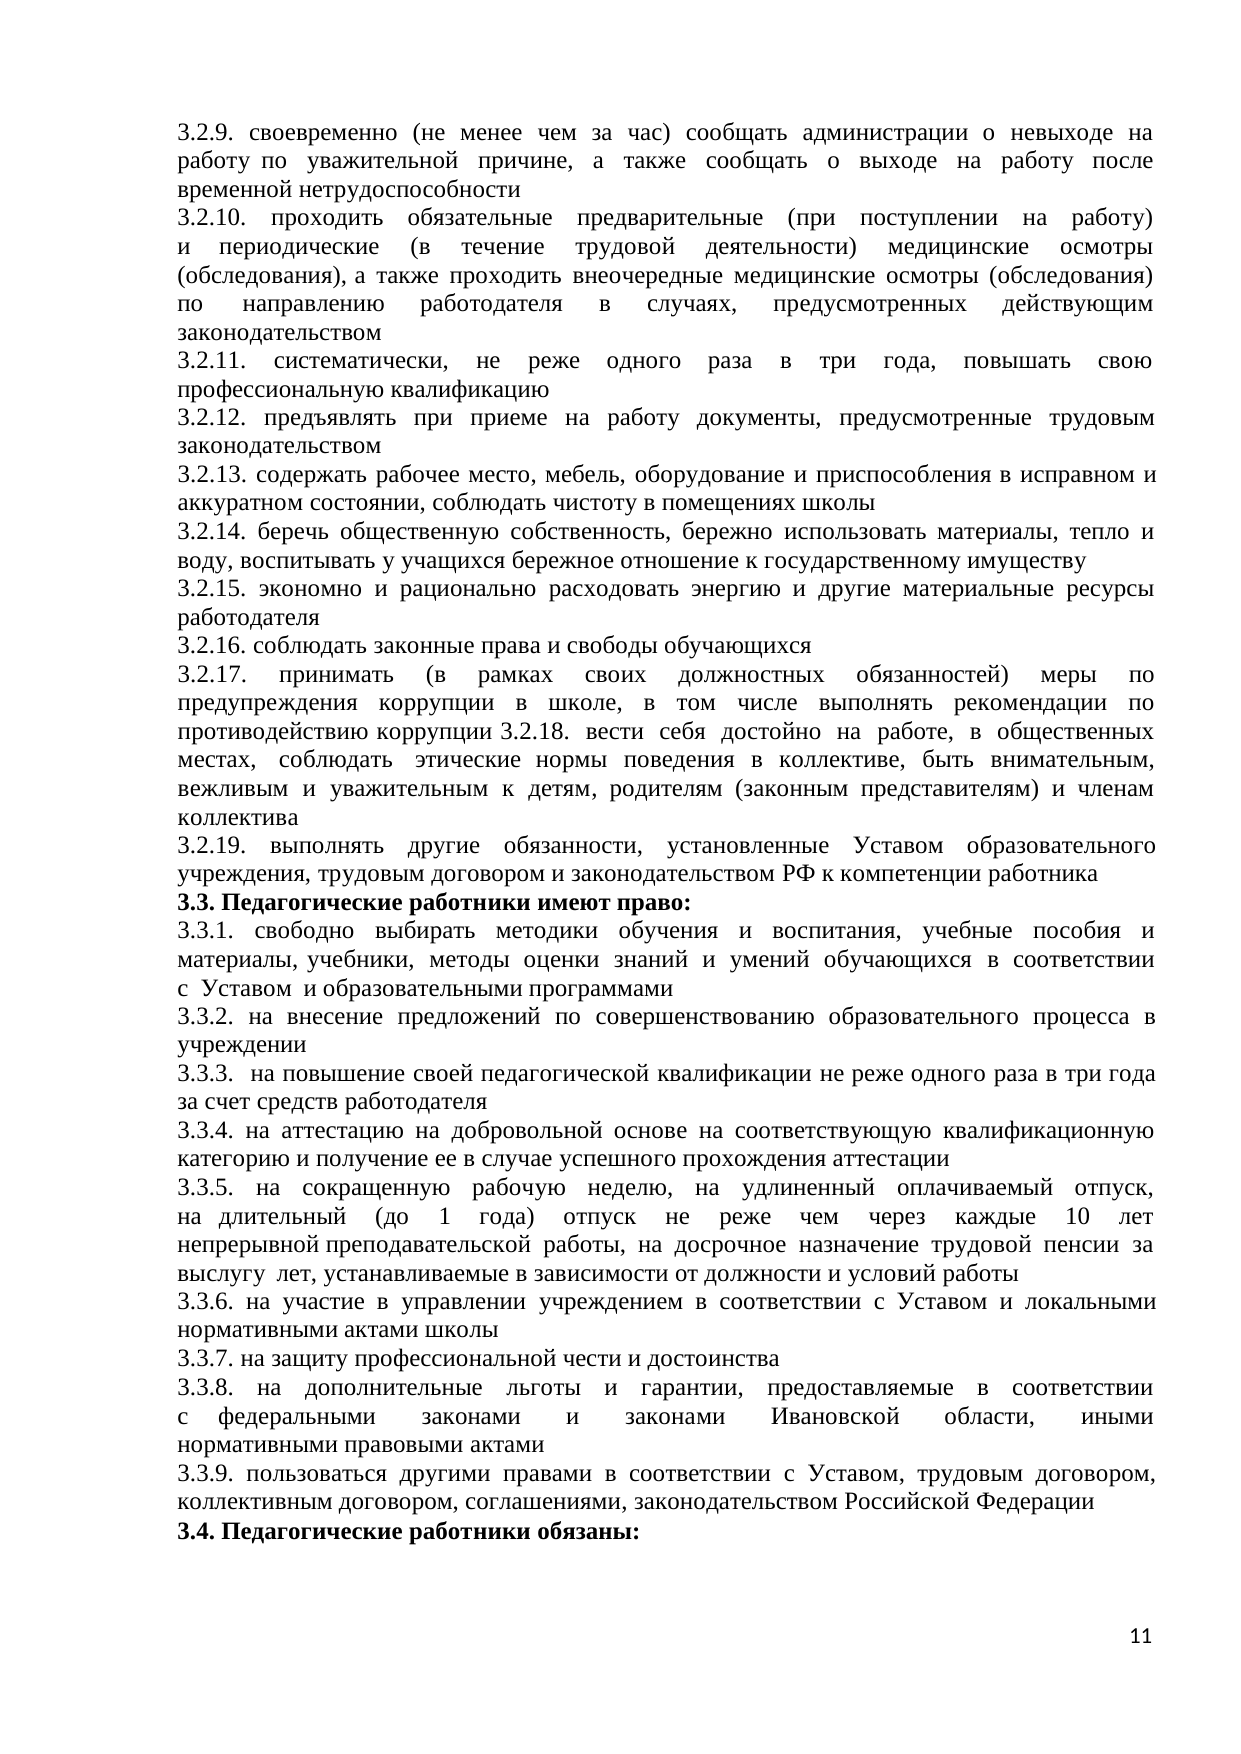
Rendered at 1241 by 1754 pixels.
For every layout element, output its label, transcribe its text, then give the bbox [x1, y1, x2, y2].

text 3.2.11. систематически, не реже одного раза в три года, повышать свою профессиональную квалификацию [177, 346, 1158, 402]
text 3.3.6. на участие в управлении учреждением в соответствии с Уставом и локальными нормативными актами школы [177, 1287, 1158, 1343]
text 3.2.16. соблюдать законные права и свободы обучающихся [177, 631, 1154, 659]
text 3.2.12. предъявлять при приеме на работу документы, предусмотренные трудовым законодательством [177, 403, 1158, 459]
text 3.2.14. беречь общественную собственность, бережно использовать материалы, тепло и воду, воспитывать у учащихся бережное отношение к государственному имуществу 3.2.15. экономно и рационально расходовать энергию и другие материальные ресурсы работодателя [177, 517, 1157, 631]
text 3.2.19. выполнять другие обязанности, установленные Уставом образовательного учреждения, трудовым договором и законодательством РФ к компетенции работника [177, 831, 1158, 887]
text 11 [1129, 1621, 1154, 1649]
text 3.3.3. на повышение своей педагогической квалификации не реже одного раза в три года за счет средств работодателя [177, 1059, 1157, 1115]
text 3.2.13. содержать рабочее место, мебель, оборудование и приспособления в исправном и аккуратном состоянии, соблюдать чистоту в помещениях школы [177, 460, 1157, 516]
text 3.3.9. пользоваться другими правами в соответствии с Уставом, трудовым договором, коллективным договором, соглашениями, законодательством Российской Федерации [177, 1458, 1157, 1515]
text 3.3.2. на внесение предложений по совершенствованию образовательного процесса в учреждении [177, 1002, 1158, 1058]
text 3.3.4. на аттестацию на добровольной основе на соответствующую квалификационную категорию и получение ее в случае успешного прохождения аттестации [177, 1116, 1157, 1172]
text 3.2.10. проходить обязательные предварительные (при поступлении на работу) и периодические (в течение трудовой деятельности) медицинские осмотры (обследования), а также проходить внеочередные медицинские осмотры (обследования) по направлению работодателя в случаях, предусмотренных действующим законодательством [177, 203, 1153, 346]
text 3.2.9. своевременно (не менее чем за час) сообщать администрации о невыходе на работу по уважительной причине, а также сообщать о выходе на работу после временной нетрудоспособности [177, 117, 1153, 203]
text 3.3.5. на сокращенную рабочую неделю, на удлиненный оплачиваемый отпуск, на длительный (до 1 года) отпуск не реже чем через каждые 10 лет непрерывной преподавательской работы, на досрочное назначение трудовой пенсии за выслугу лет, устанавливаемые в зависимости от должности и условий работы [177, 1172, 1153, 1287]
text 3.4. Педагогические работники обязаны: [177, 1516, 1154, 1544]
text 3.3.7. на защиту профессиональной чести и достоинства [177, 1344, 1154, 1372]
text 3.3.8. на дополнительные льготы и гарантии, предоставляемые в соответствии с федеральными законами и законами Ивановской области, иными нормативными правовыми актами [177, 1372, 1154, 1458]
text 3.2.17. принимать (в рамках своих должностных обязанностей) меры по предупреждения коррупции в школе, в том числе выполнять рекомендации по противодействию коррупции 3.2.18. вести себя достойно на работе, в общественных местах, соблюдать этические нормы поведения в коллективе, быть внимательным, вежливым и уважительным к детям, родителям (законным представителям) и членам коллектива [177, 659, 1154, 830]
text 3.3.1. свободно выбирать методики обучения и воспитания, учебные пособия и материалы, учебники, методы оценки знаний и умений обучающихся в соответствии с Уставом и образовательными программами [177, 916, 1154, 1001]
text 3.3. Педагогические работники имеют право: [177, 888, 1154, 916]
